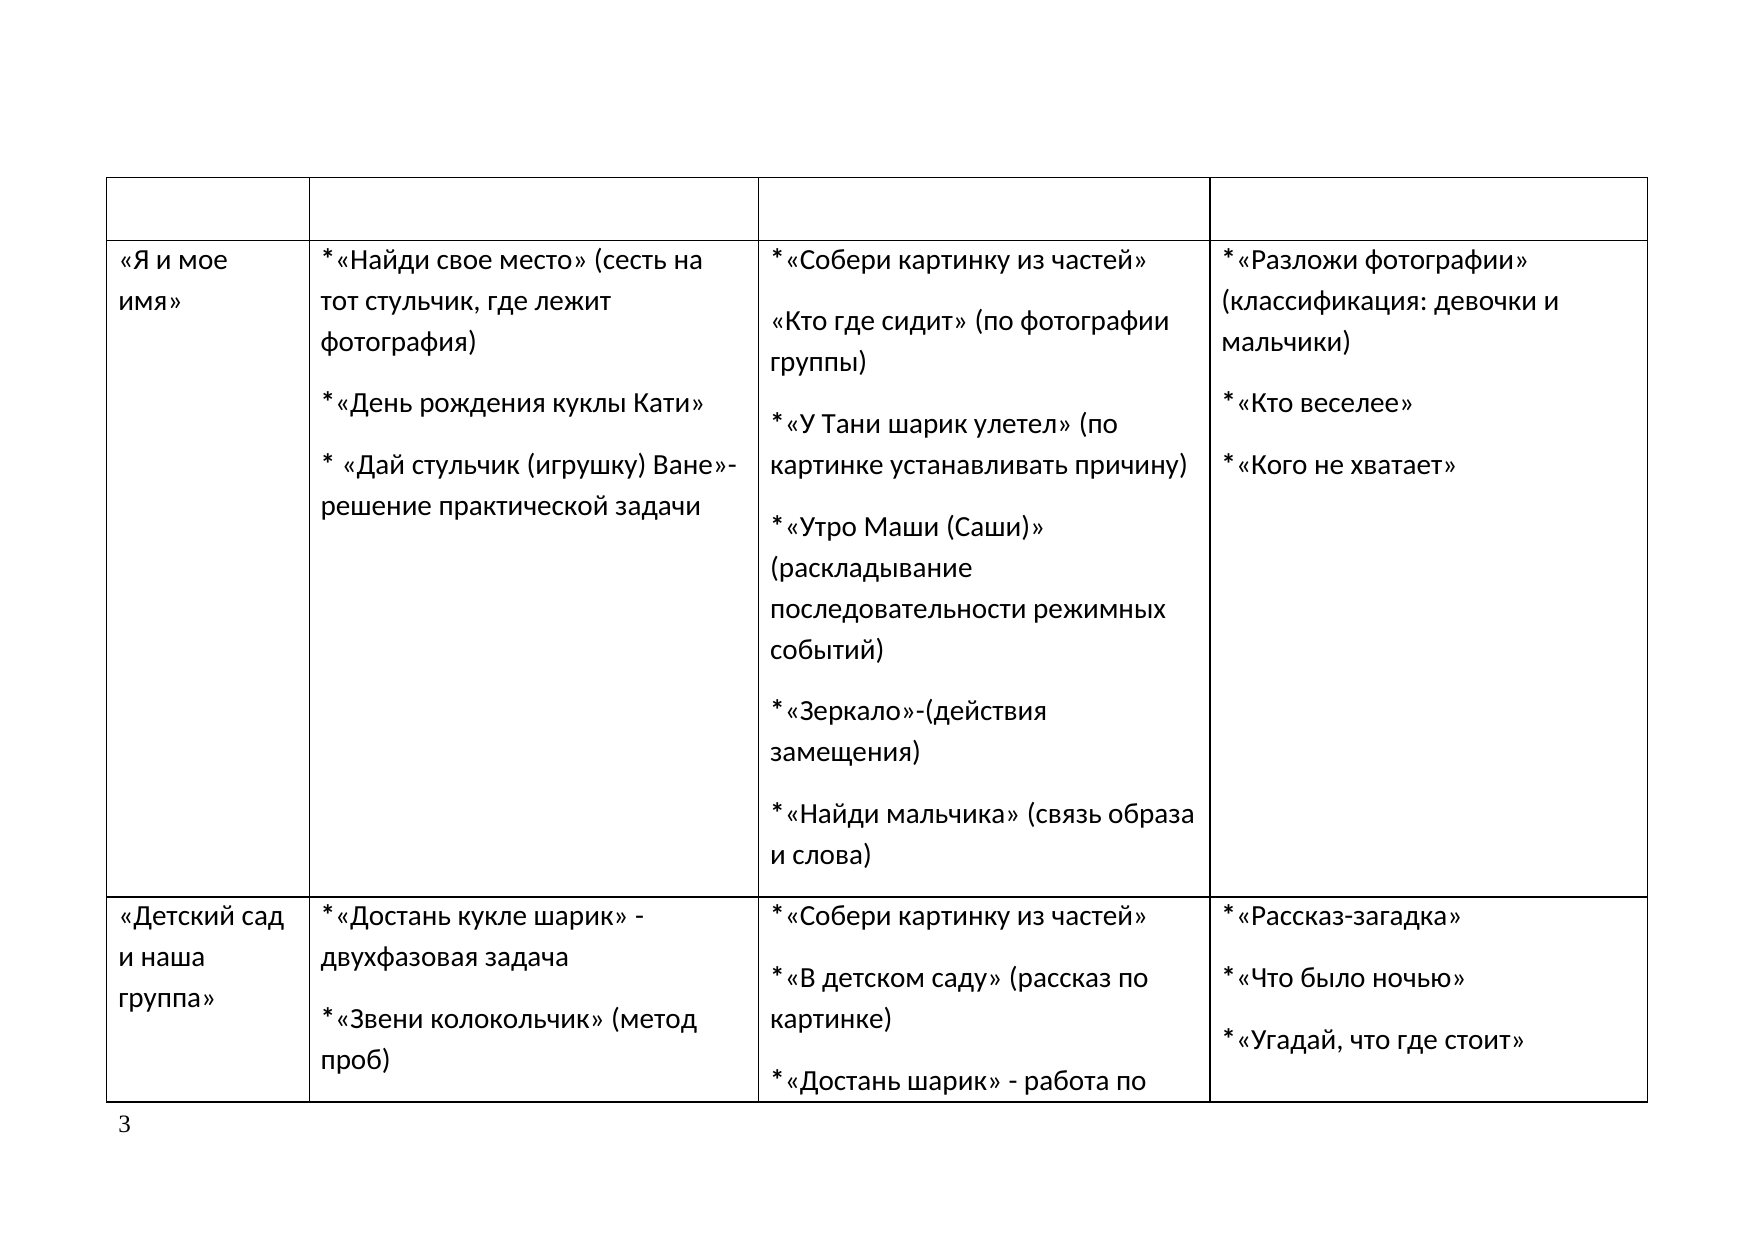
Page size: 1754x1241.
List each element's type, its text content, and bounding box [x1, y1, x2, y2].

table_cell «Я и мое имя» [107, 241, 309, 896]
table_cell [310, 898, 758, 1101]
table_cell *«Собери картинку из частей» «Кто где сидит» (по фотографии группы) *«У Тани шарик улетел» (по картинке устанавливать причину) *«Утро Маши (Саши)» (раскладывание последовательности режимных событий) *«Зеркало»-(действия замещения) *«Найди мальчика» (связь образа и слова) [759, 241, 1209, 896]
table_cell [1211, 178, 1647, 240]
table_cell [1211, 898, 1647, 1101]
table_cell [759, 178, 1209, 240]
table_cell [107, 898, 309, 1101]
table_cell *«Разложи фотографии» (классификация: девочки и мальчики) *«Кто веселее» *«Кого не хватает» [1211, 241, 1647, 896]
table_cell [759, 898, 1209, 1101]
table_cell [107, 178, 309, 240]
table_cell *«Найди свое место» (сесть на тот стульчик, где лежит фотография) *«День рождения куклы Кати» * «Дай стульчик (игрушку) Ване»-решение практической задачи [310, 241, 758, 896]
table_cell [310, 178, 758, 240]
